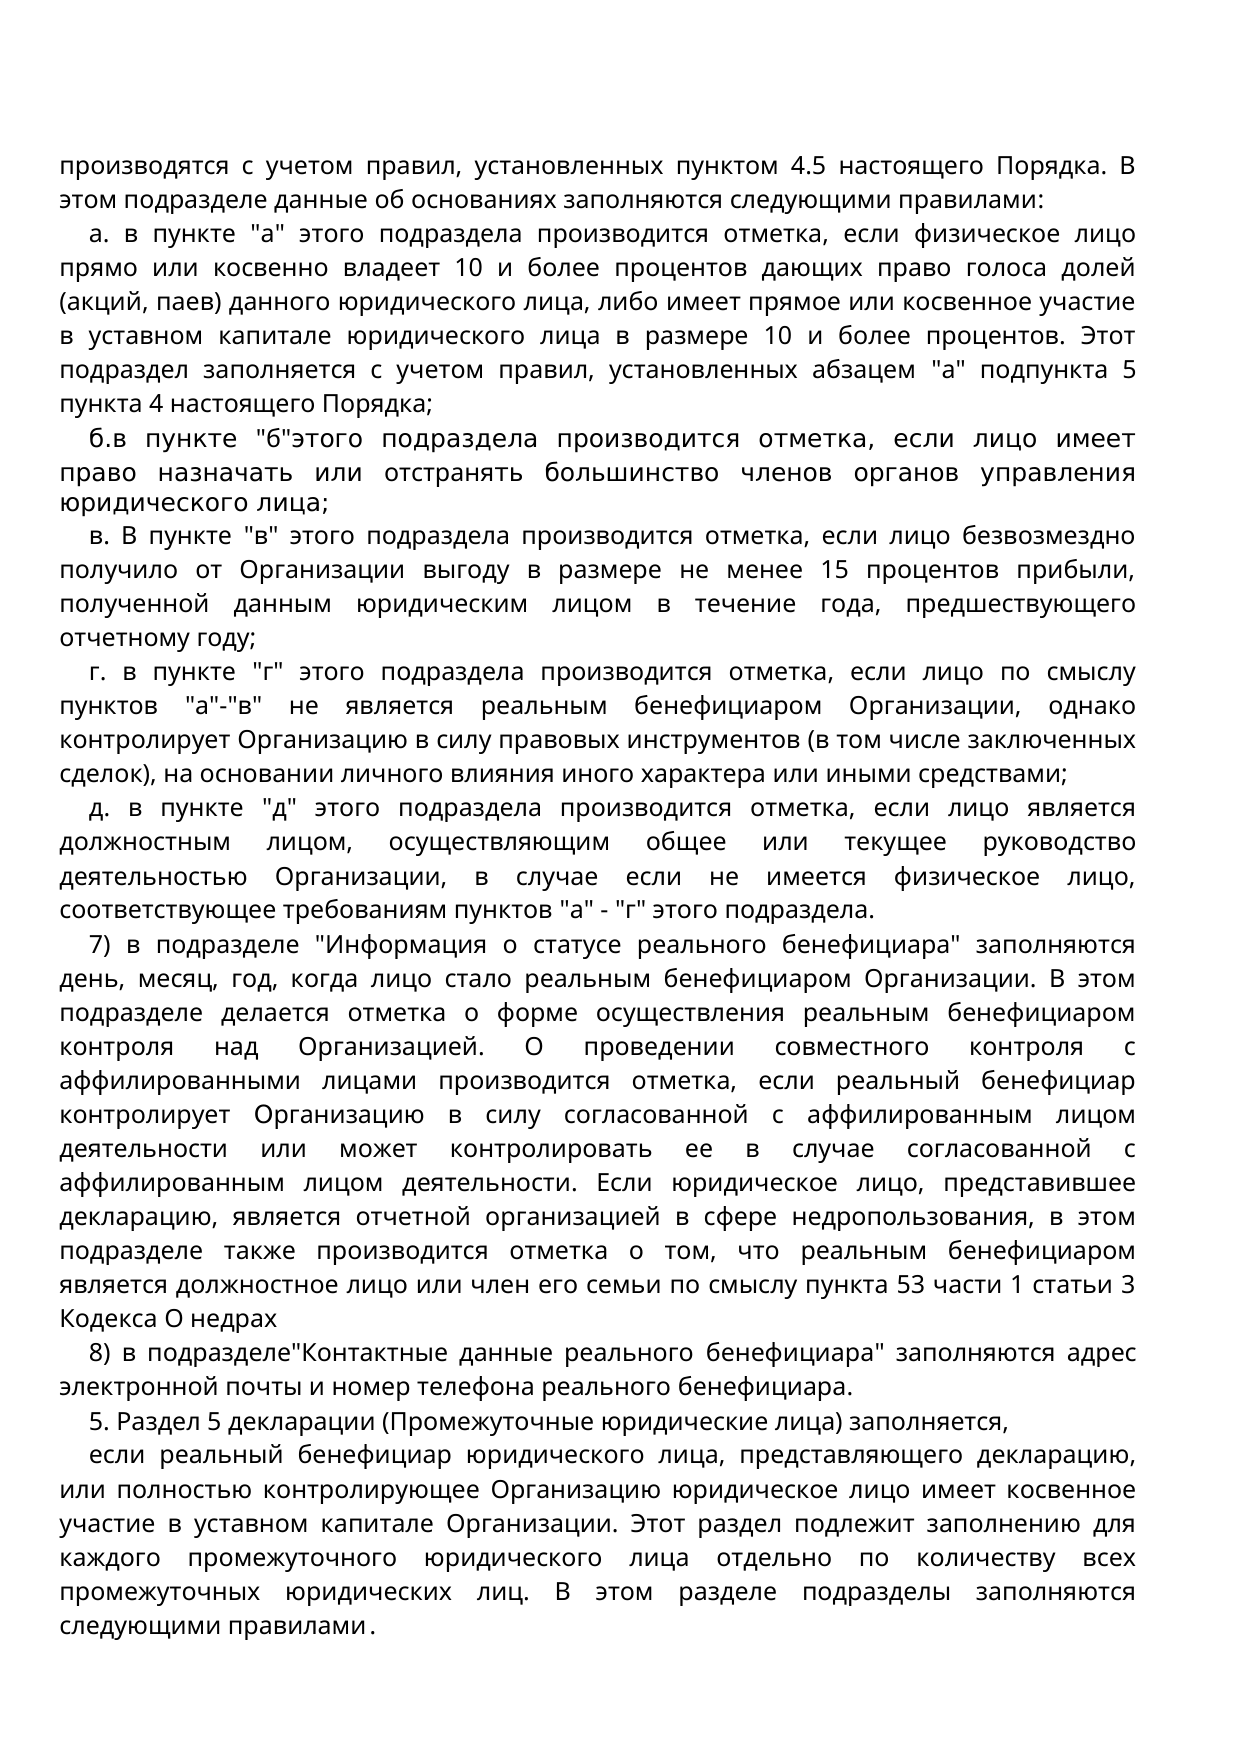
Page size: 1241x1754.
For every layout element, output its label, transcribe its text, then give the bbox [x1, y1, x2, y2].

text а. в пункте "а" этого подраздела производится отметка, если физическое лицо прямо или косвенно владеет 10 и более процентов дающих право голоса долей (акций, паев) данного юридического лица, либо имеет прямое или косвенное участие в уставном капитале юридического лица в размере 10 и более процентов. Этот подраздел заполняется с учетом правил, установленных абзацем "а" подпункта 5 пункта 4 настоящего Порядка; [59, 216, 1137, 420]
text 7) в подразделе "Информация о статусе реального бенефициара" заполняются день, месяц, год, когда лицо стало реальным бенефициаром Организации. В этом подразделе делается отметка о форме осуществления реальным бенефициаром контроля над Организацией. О проведении совместного контроля с аффилированными лицами производится отметка, если реальный бенефициар контролирует Օрганизацию в силу согласованной с аффилированным лицом деятельности или может контролировать ее в случае согласованной с аффилированным лицом деятельности. Если юридическое лицо, представившее декларацию, является отчетной организацией в сфере недропользования, в этом подразделе также производится отметка о том, что реальным бенефициаром является должностное лицо или член его семьи по смыслу пункта 53 части 1 статьи 3 Кодекса О недрах [59, 926, 1137, 1335]
text 8) в подразделе"Контактные данные реального бенефициара" заполняются адрес электронной почты и номер телефона реального бенефициара. [59, 1335, 1137, 1403]
text если реальный бенефициар юридического лица, представляющего декларацию, или полностью контролирующее Организацию юридическое лицо имеет косвенное участие в уставном капитале Организации. Этот раздел подлежит заполнению для каждого промежуточного юридического лица отдельно по количеству всех промежуточных юридических лиц. В этом разделе подразделы заполняются следующими правилами․ [59, 1437, 1137, 1642]
text в. В пункте "в" этого подраздела производится отметка, если лицо безвозмездно получило от Организации выгоду в размере не менее 15 процентов прибыли, полученной данным юридическим лицом в течение года, предшествующего отчетному году; [59, 517, 1137, 654]
text д. в пункте "д" этого подраздела производится отметка, если лицо является должностным лицом, осуществляющим общее или текущее руководство деятельностью Организации, в случае если не имеется физическое лицо, соответствующее требованиям пунктов "а" - "г" этого подраздела. [59, 790, 1137, 926]
text б.в пункте "б"этого подраздела производится отметка, если лицо имеет право назначать или отстранять большинство членов органов управления юридического лица; [59, 420, 1137, 517]
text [59, 148, 1137, 216]
text 5. Раздел 5 декларации (Промежуточные юридические лица) заполняется, [59, 1403, 1137, 1437]
text г. в пункте "г" этого подраздела производится отметка, если лицо по смыслу пунктов "а"-"в" не является реальным бенефициаром Организации, однако контролирует Организацию в силу правовых инструментов (в том числе заключенных сделок), на основании личного влияния иного характера или иными средствами; [59, 654, 1137, 790]
